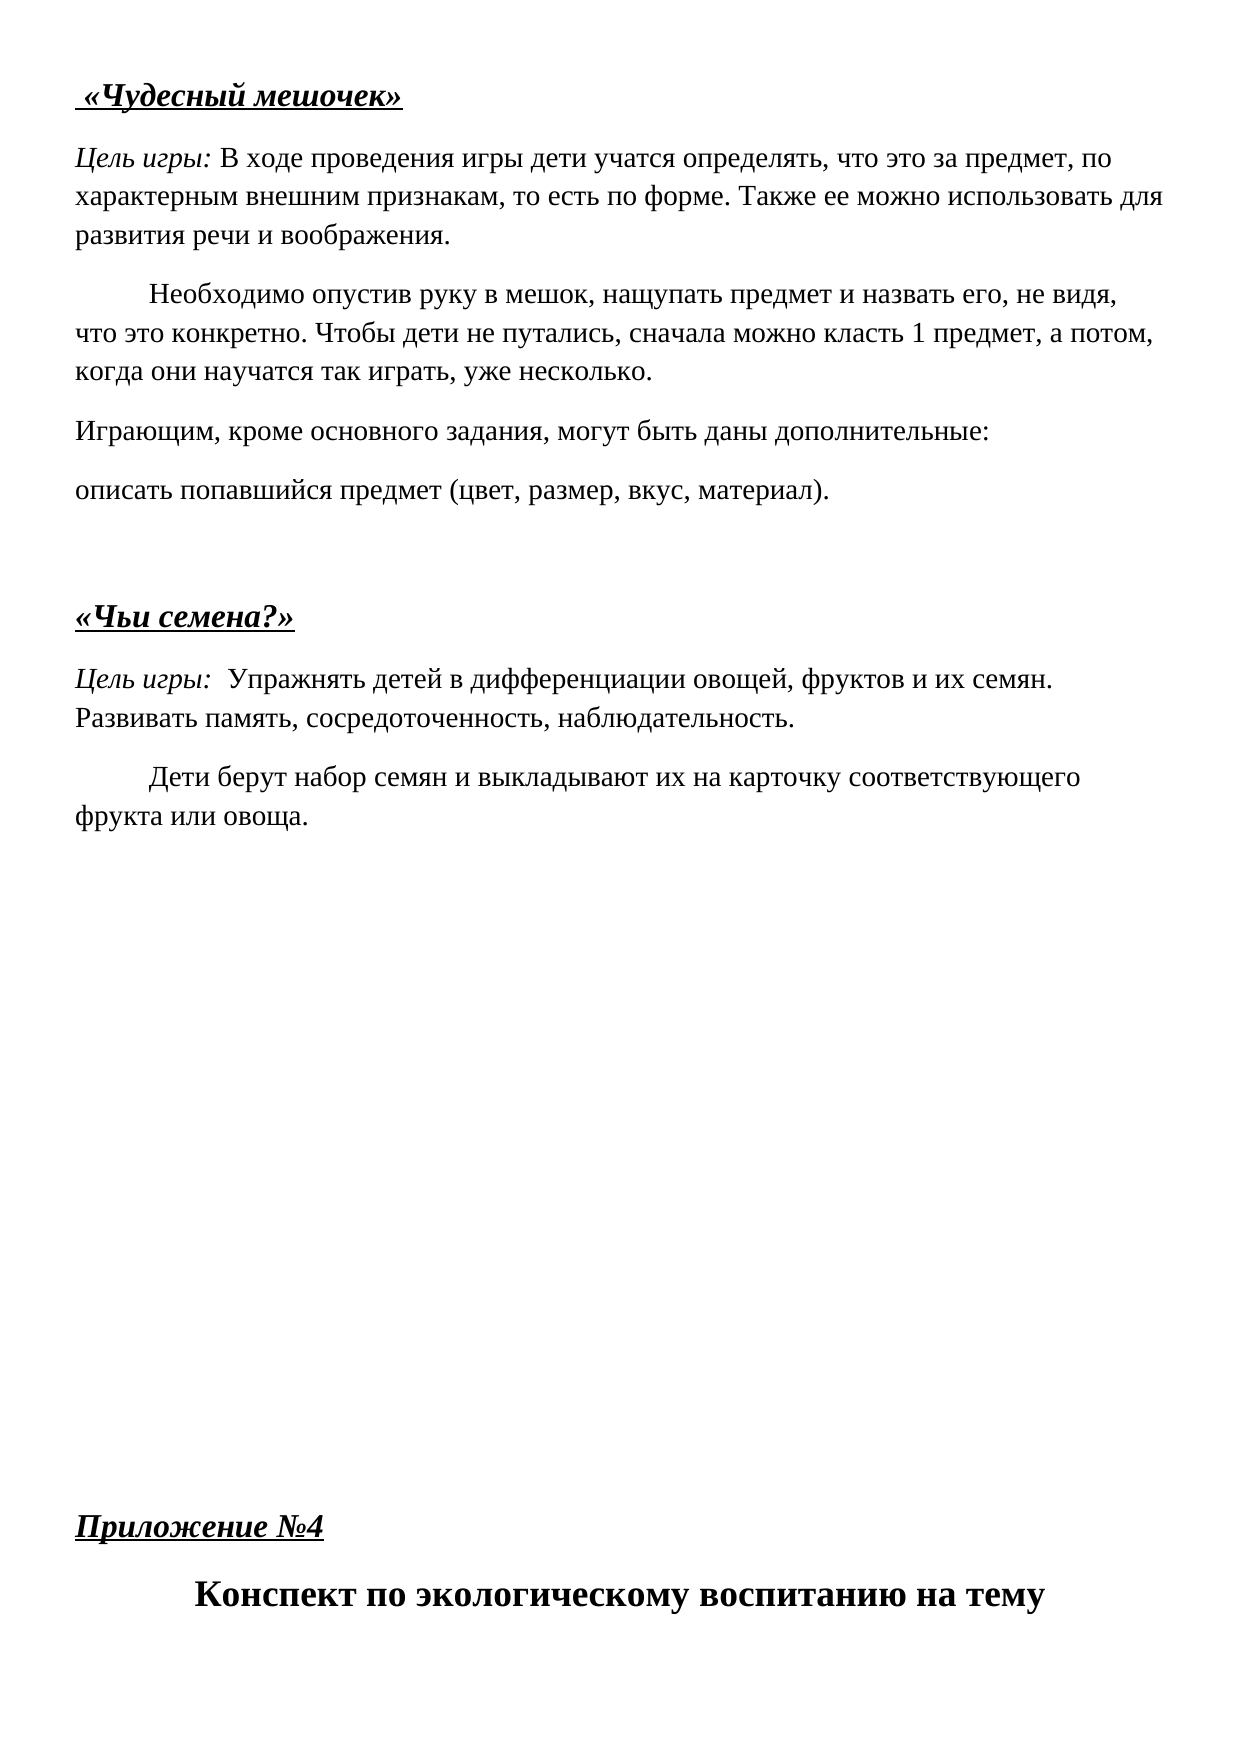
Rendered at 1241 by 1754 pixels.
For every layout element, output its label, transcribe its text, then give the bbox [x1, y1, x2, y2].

text «Чудесный мешочек» [75, 75, 1165, 113]
text Дети берут набор семян и выкладывают их на карточку соответствующего фрукта или овоща. [75, 759, 1165, 831]
text Цель игры: Упражнять детей в дифференциации овощей, фруктов и их семян. Развивать память, сосредоточенность, наблюдательность. [75, 661, 1165, 733]
text Необходимо опустив руку в мешок, нащупать предмет и назвать его, не видя, что это конкретно. Чтобы дети не путались, сначала можно класть 1 предмет, а потом, когда они научатся так играть, уже несколько. [75, 276, 1165, 387]
text Играющим, кроме основного задания, могут быть даны дополнительные: [75, 413, 1165, 446]
text «Чьи семена?» [75, 596, 1165, 635]
text Цель игры: В ходе проведения игры дети учатся определять, что это за предмет, по характерным внешним признакам, то есть по форме. Также ее можно использовать для развития речи и воображения. [75, 140, 1165, 251]
text Конспект по экологическому воспитанию на тему [75, 1571, 1165, 1614]
text Приложение №4 [75, 1506, 1165, 1544]
text описать попавшийся предмет (цвет, размер, вкус, материал). [75, 472, 1165, 506]
